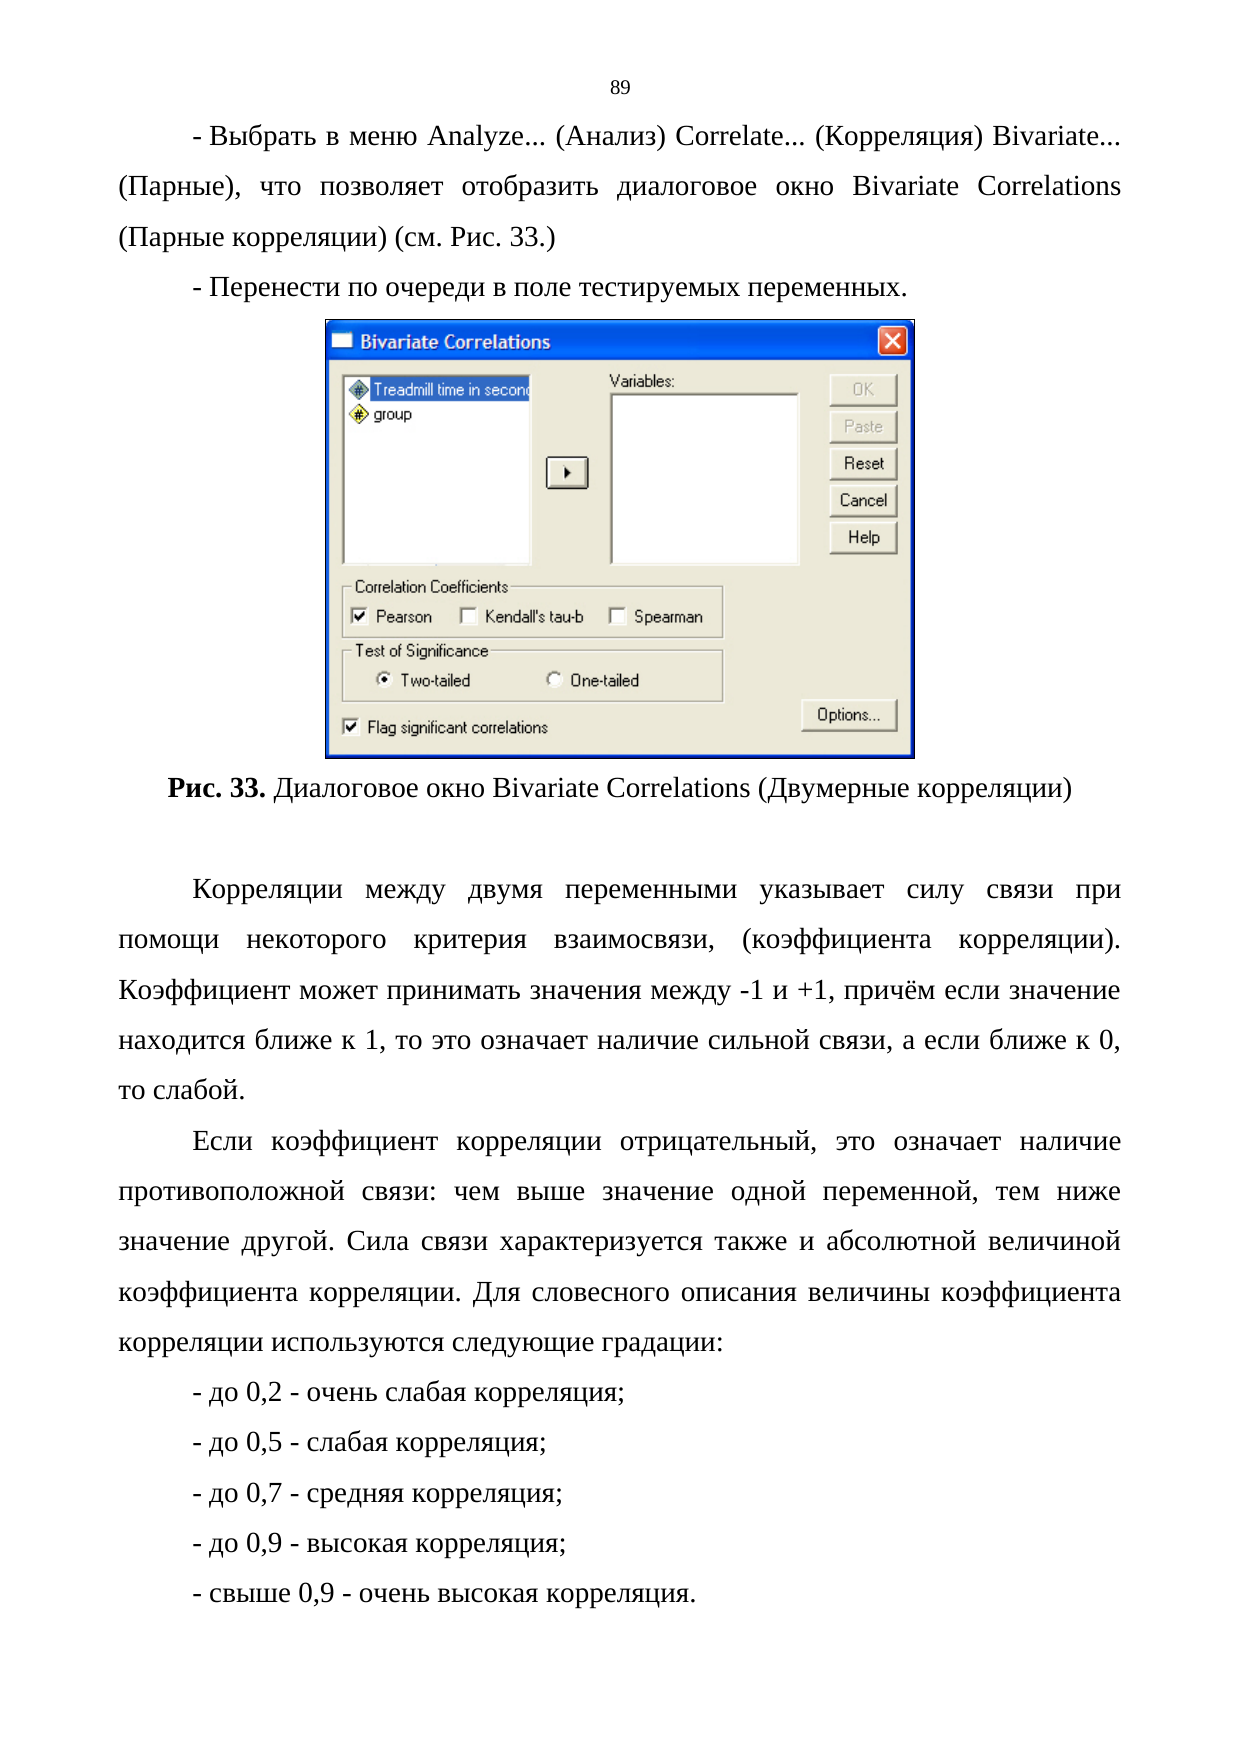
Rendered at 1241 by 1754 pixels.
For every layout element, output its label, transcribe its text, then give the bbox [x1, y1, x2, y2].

text Корреляции между двумя переменными указывает силу связи при помощи некоторого критерия взаимосвязи, (коэффициента корреляции). Коэффициент может принимать значения между -1 и +1, причём если значение находится ближе к 1, то это означает наличие сильной связи, а если ближе к 0, то слабой. [118, 871, 1122, 1106]
picture [326, 320, 914, 758]
text - свыше 0,9 - очень высокая корреляция. [118, 1576, 1122, 1609]
text Если коэффициент корреляции отрицательный, это означает наличие противоположной связи: чем выше значение одной переменной, тем ниже значение другой. Сила связи характеризуется также и абсолютной величиной коэффициента корреляции. Для словесного описания величины коэффициента корреляции используются следующие градации: [118, 1123, 1122, 1357]
text - до 0,2 - очень слабая корреляция; [118, 1374, 1122, 1408]
text - до 0,7 - средняя корреляция; [118, 1475, 1122, 1508]
text - до 0,5 - слабая корреляция; [118, 1424, 1122, 1458]
text - Перенести по очереди в поле тестируемых переменных. [118, 269, 1122, 303]
text - до 0,9 - высокая корреляция; [118, 1525, 1122, 1559]
text Рис. 33. Диалоговое окно Bivariate Correlations (Двумерные корреляции) [118, 771, 1122, 804]
text - Выбрать в меню Analyze... (Анализ) Correlate... (Корреляция) Bivariate... (Парные), что позволяет отобразить диалоговое окно Bivariate Correlations (Парные корреляции) (см. Рис. 33.) [118, 118, 1122, 252]
